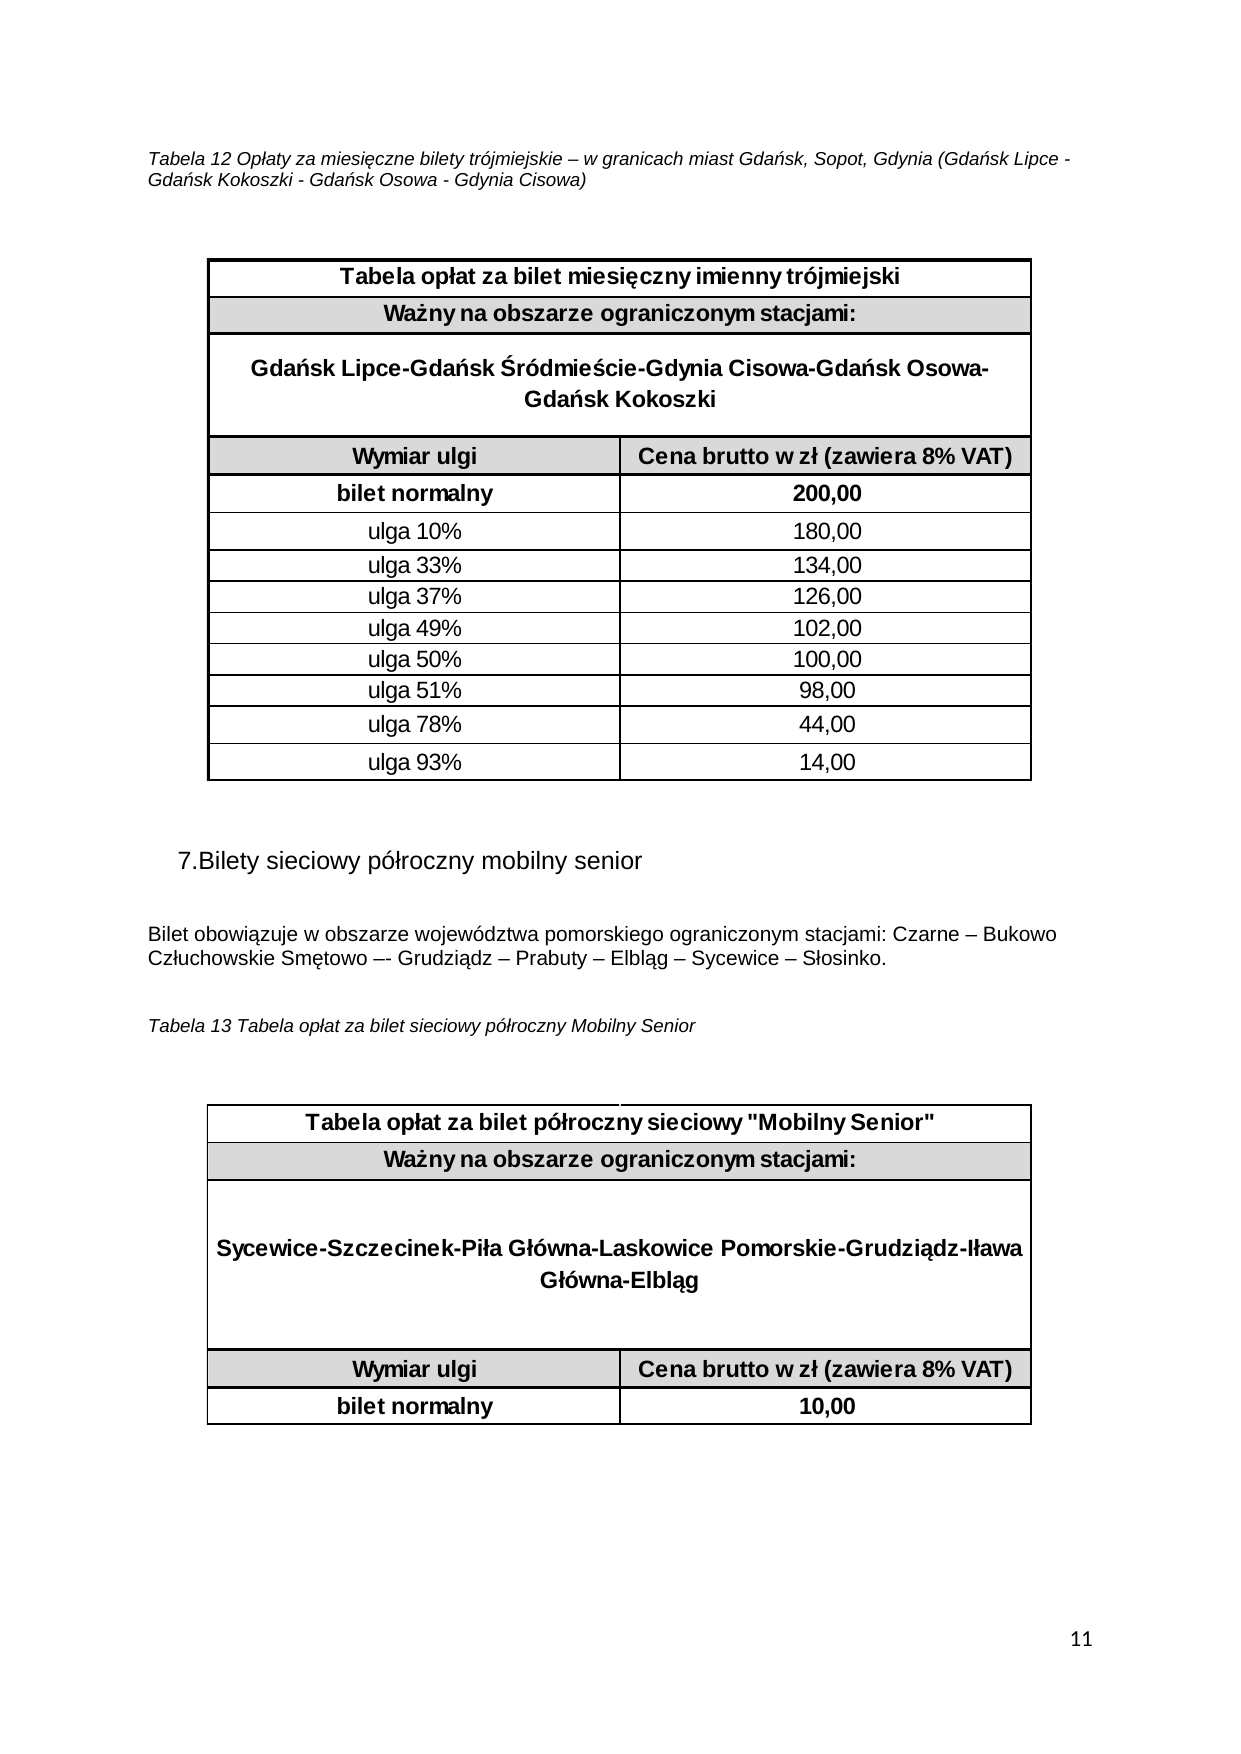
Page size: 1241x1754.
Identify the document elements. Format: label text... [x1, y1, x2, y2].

text Tabela 12 Opłaty za miesięczne bilety trójmiejskie – w granicach miast Gdańsk, Sopot, Gdynia (Gdańsk Lipce - Gdańsk Kokoszki - Gdańsk Osowa - Gdynia Cisowa) [148, 148, 1092, 191]
text Tabela 13 Tabela opłat za bilet sieciowy półroczny Mobilny Senior [148, 1015, 1092, 1037]
subtitle 7.Bilety sieciowy półroczny mobilny senior [177, 846, 1092, 875]
text Bilet obowiązuje w obszarze województwa pomorskiego ograniczonym stacjami: Czarne – Bukowo Człuchowskie Smętowo –- Grudziądz – Prabuty – Elbląg – Sycewice – Słosinko. [148, 922, 1092, 970]
